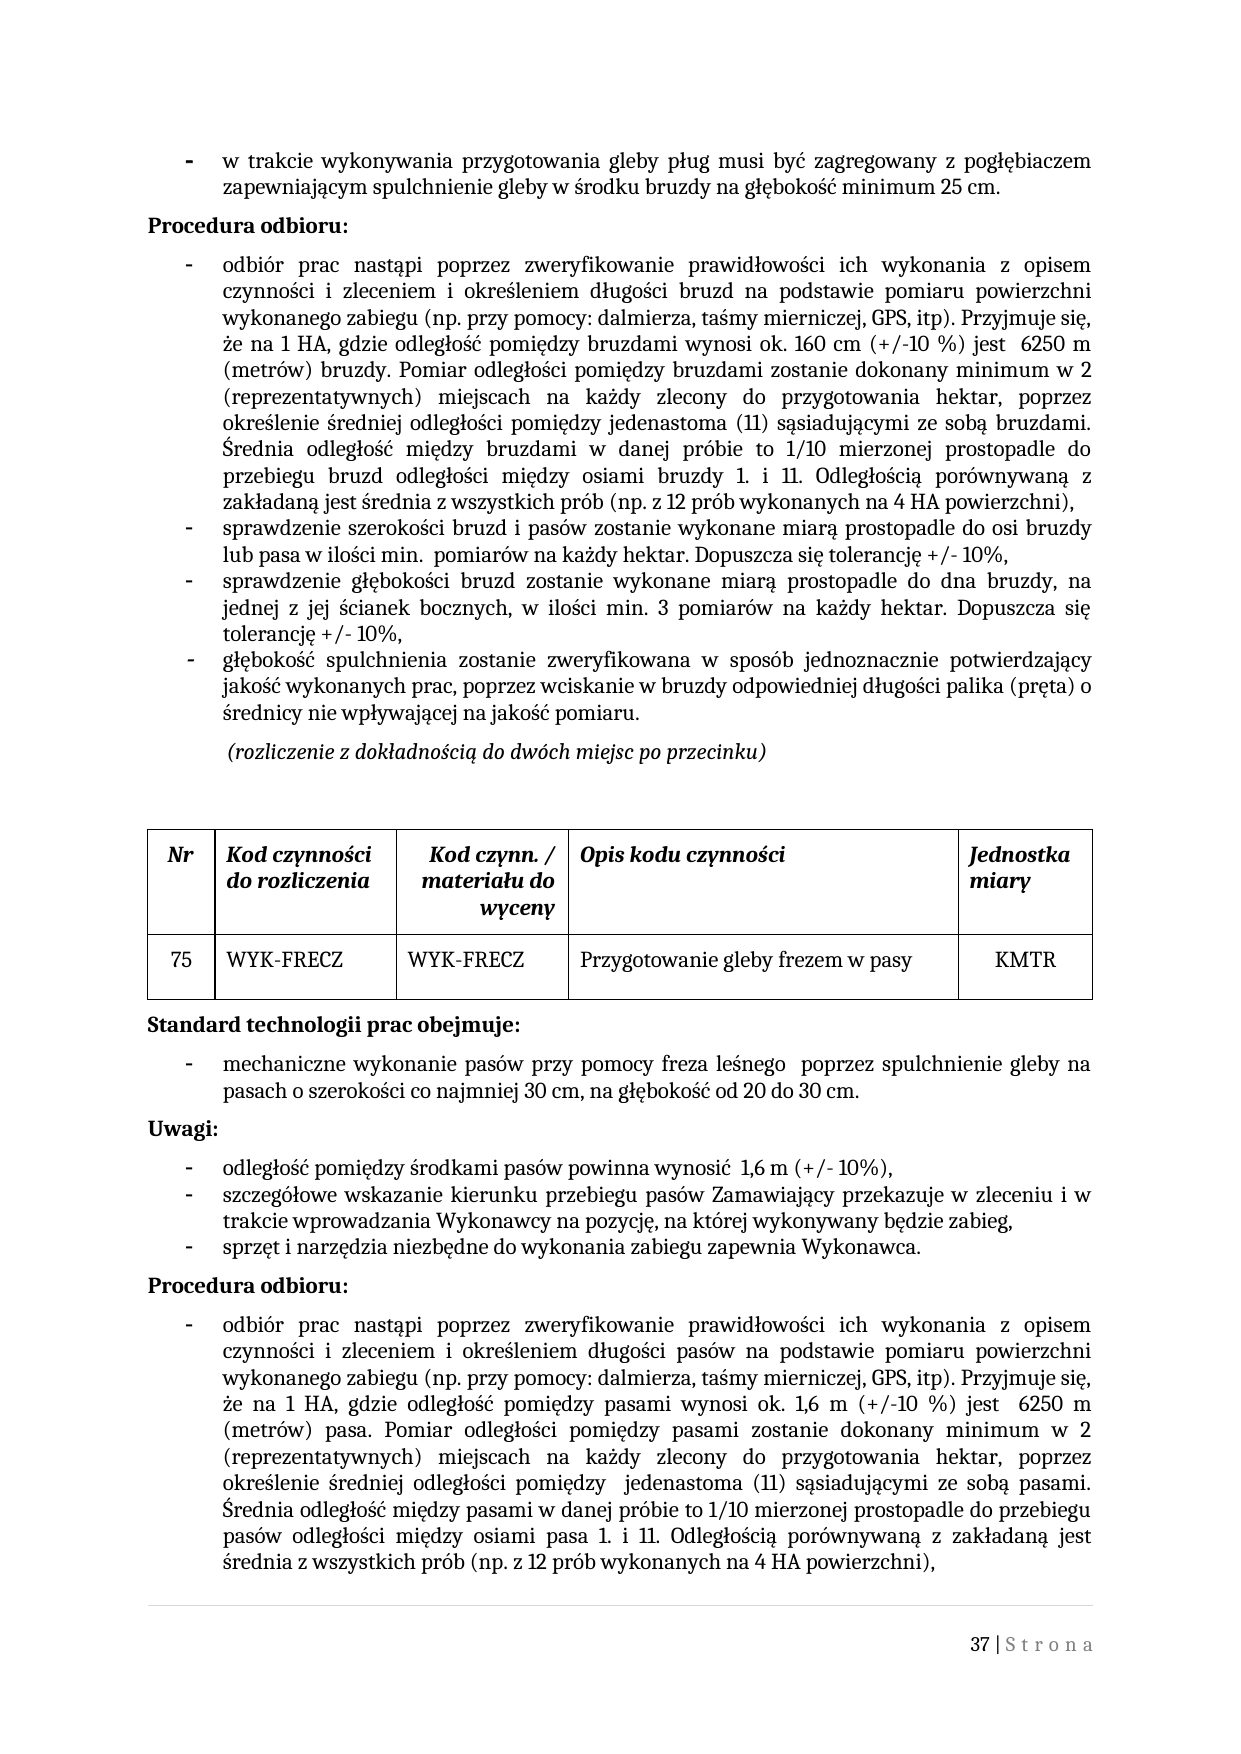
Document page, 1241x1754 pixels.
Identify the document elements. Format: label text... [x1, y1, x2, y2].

text Procedura odbioru: [148, 213, 1093, 239]
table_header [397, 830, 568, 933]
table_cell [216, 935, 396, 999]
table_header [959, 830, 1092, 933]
list w trakcie wykonywania przygotowania gleby pług musi być zagregowany z pogłębiaczem zapewniającym spulchnienie gleby w środku bruzdy na głębokość minimum 25 cm. [185, 148, 1093, 200]
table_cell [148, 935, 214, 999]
list sprawdzenie szerokości bruzd i pasów zostanie wykonane miarą prostopadle do osi bruzdy lub pasa w ilości min. pomiarów na każdy hektar. Dopuszcza się tolerancję +/- 10%, [185, 515, 1093, 568]
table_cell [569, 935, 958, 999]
list szczegółowe wskazanie kierunku przebiegu pasów Zamawiający przekazuje w zleceniu i w trakcie wprowadzania Wykonawcy na pozycję, na której wykonywany będzie zabieg, [185, 1181, 1093, 1234]
text Uwagi: [148, 1116, 1093, 1143]
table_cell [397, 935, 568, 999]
list odbiór prac nastąpi poprzez zweryfikowanie prawidłowości ich wykonania z opisem czynności i zleceniem i określeniem długości pasów na podstawie pomiaru powierzchni wykonanego zabiegu (np. przy pomocy: dalmierza, taśmy mierniczej, GPS, itp). Przyjmuje się, że na 1 HA, gdzie odległość pomiędzy pasami wynosi ok. 1,6 m (+/-10 %) jest 6250 m (metrów) pasa. Pomiar odległości pomiędzy pasami zostanie dokonany minimum w 2 (reprezentatywnych) miejscach na każdy zlecony do przygotowania hektar, poprzez określenie średniej odległości pomiędzy jedenastoma (11) sąsiadującymi ze sobą pasami. Średnia odległość między pasami w danej próbie to 1/10 mierzonej prostopadle do przebiegu pasów odległości między osiami pasa 1. i 11. Odległością porównywaną z zakładaną jest średnia z wszystkich prób (np. z 12 prób wykonanych na 4 HA powierzchni), [185, 1312, 1093, 1575]
text (rozliczenie z dokładnością do dwóch miejsc po przecinku) [148, 738, 1093, 765]
text Procedura odbioru: [148, 1273, 1093, 1299]
list odbiór prac nastąpi poprzez zweryfikowanie prawidłowości ich wykonania z opisem czynności i zleceniem i określeniem długości bruzd na podstawie pomiaru powierzchni wykonanego zabiegu (np. przy pomocy: dalmierza, taśmy mierniczej, GPS, itp). Przyjmuje się, że na 1 HA, gdzie odległość pomiędzy bruzdami wynosi ok. 160 cm (+/-10 %) jest 6250 m (metrów) bruzdy. Pomiar odległości pomiędzy bruzdami zostanie dokonany minimum w 2 (reprezentatywnych) miejscach na każdy zlecony do przygotowania hektar, poprzez określenie średniej odległości pomiędzy jedenastoma (11) sąsiadującymi ze sobą bruzdami. Średnia odległość między bruzdami w danej próbie to 1/10 mierzonej prostopadle do przebiegu bruzd odległości między osiami bruzdy 1. i 11. Odległością porównywaną z zakładaną jest średnia z wszystkich prób (np. z 12 prób wykonanych na 4 HA powierzchni), [185, 252, 1093, 515]
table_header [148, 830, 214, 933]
list mechaniczne wykonanie pasów przy pomocy freza leśnego poprzez spulchnienie gleby na pasach o szerokości co najmniej 30 cm, na głębokość od 20 do 30 cm. [185, 1051, 1093, 1104]
list sprzęt i narzędzia niezbędne do wykonania zabiegu zapewnia Wykonawca. [185, 1234, 1093, 1261]
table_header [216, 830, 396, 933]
list odległość pomiędzy środkami pasów powinna wynosić 1,6 m (+/- 10%), [185, 1155, 1093, 1181]
list głębokość spulchnienia zostanie zweryfikowana w sposób jednoznacznie potwierdzający jakość wykonanych prac, poprzez wciskanie w bruzdy odpowiedniej długości palika (pręta) o średnicy nie wpływającej na jakość pomiaru. [185, 647, 1093, 726]
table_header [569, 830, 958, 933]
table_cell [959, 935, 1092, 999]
list sprawdzenie głębokości bruzd zostanie wykonane miarą prostopadle do dna bruzdy, na jednej z jej ścianek bocznych, w ilości min. 3 pomiarów na każdy hektar. Dopuszcza się tolerancję +/- 10%, [185, 568, 1093, 647]
text Standard technologii prac obejmuje: [148, 1012, 1093, 1038]
